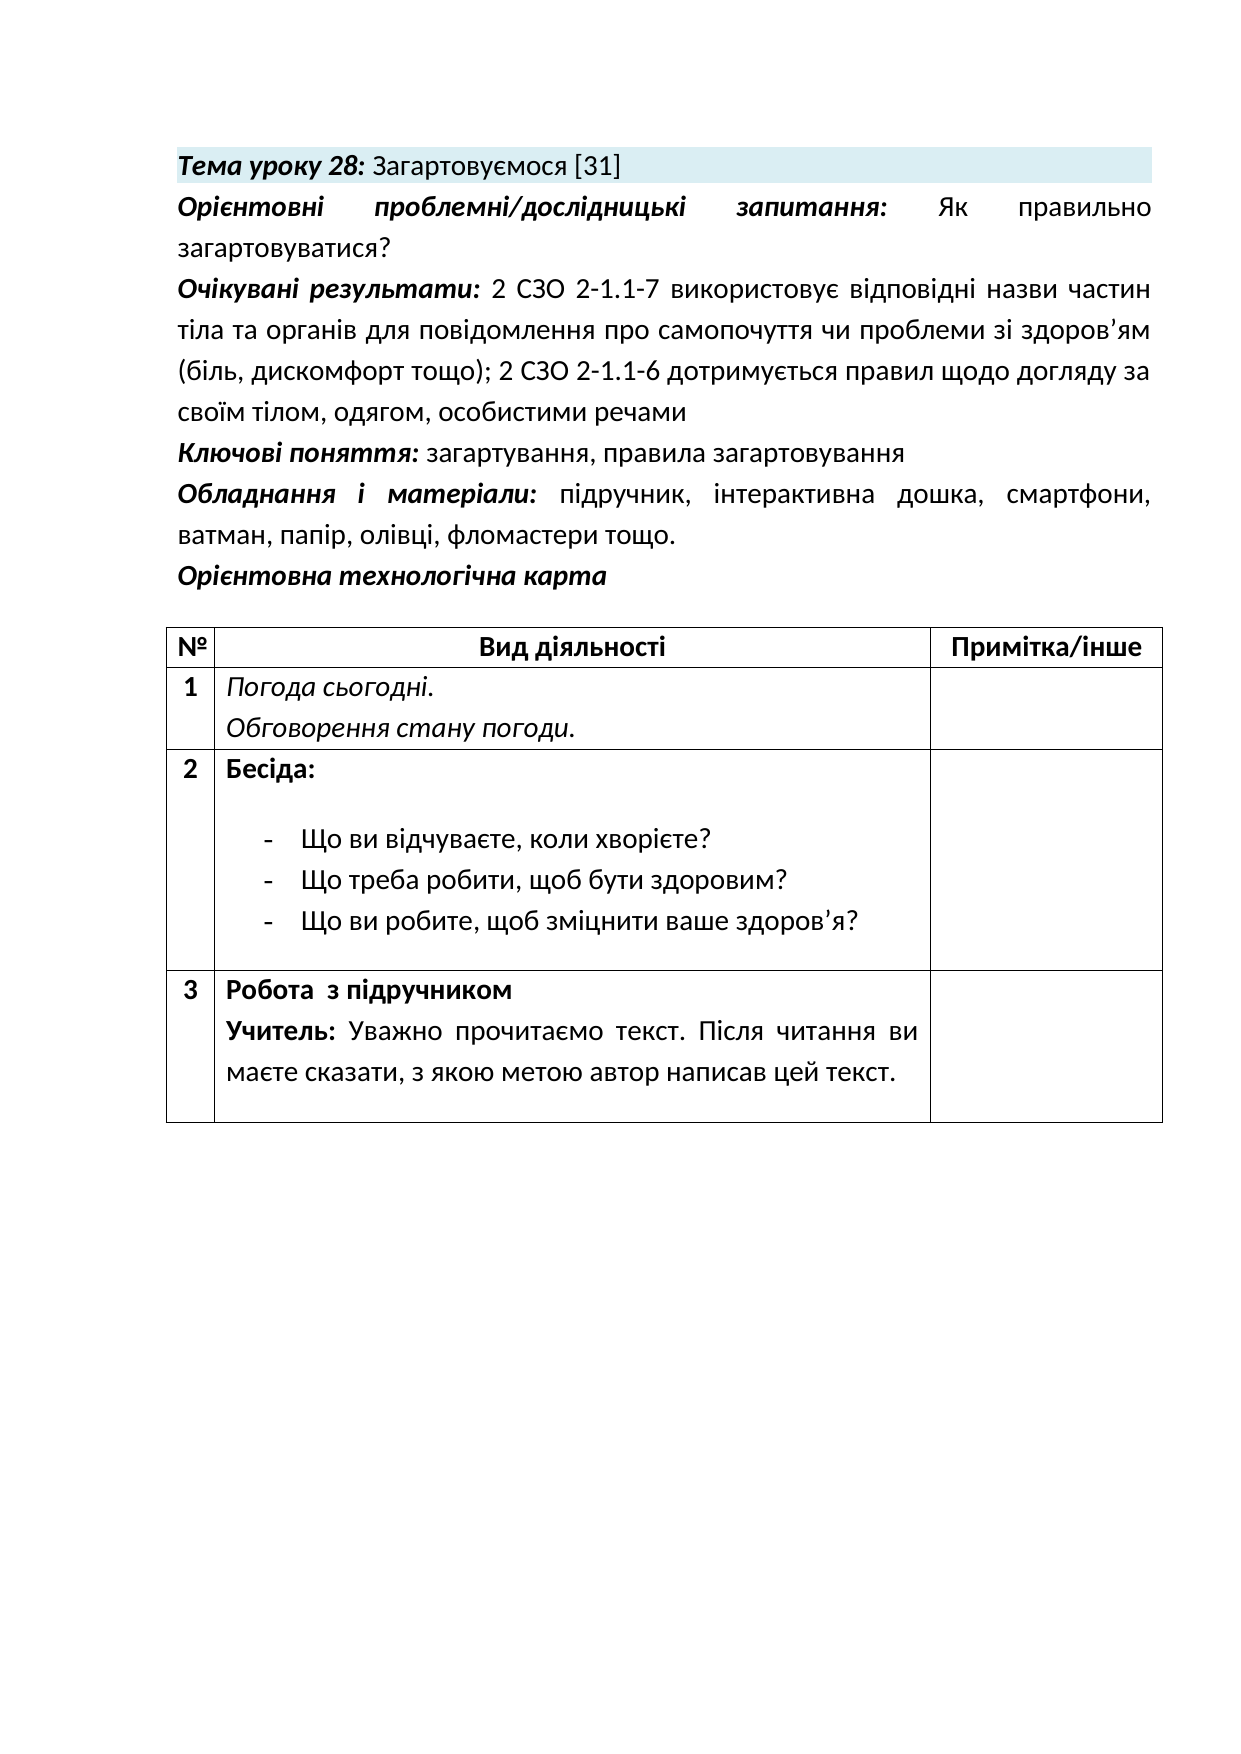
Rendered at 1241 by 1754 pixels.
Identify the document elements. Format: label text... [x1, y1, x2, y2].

table_cell [931, 668, 1162, 749]
table_cell 3 [167, 971, 214, 1122]
text Тема уроку 28: Загартовуємося [31] [177, 147, 1152, 183]
text Орієнтовна технологічна карта [177, 557, 1152, 592]
table_header Примітка/інше [931, 628, 1162, 667]
table_cell [931, 750, 1162, 970]
table_header Вид діяльності [215, 628, 930, 667]
text Орієнтовні проблемні/дослідницькі запитання: Як правильно загартовуватися? [177, 188, 1152, 265]
table_cell Робота з підручником Учитель: Уважно прочитаємо текст. Після читання ви маєте сказати, з якою метою автор написав цей текст. [215, 971, 930, 1122]
table_cell [931, 971, 1162, 1122]
table_header № [167, 628, 214, 667]
text Ключові поняття: загартування, правила загартовування [177, 434, 1152, 469]
table_cell 1 [167, 668, 214, 749]
text Обладнання і матеріали: підручник, інтерактивна дошка, смартфони, ватман, папір, олівці, фломастери тощо. [177, 475, 1152, 551]
text Очікувані результати: 2 СЗО 2-1.1-7 використовує відповідні назви частин тіла та органів для повідомлення про самопочуття чи проблеми зі здоров’ям (біль, дискомфорт тощо); 2 СЗО 2-1.1-6 дотримується правил щодо догляду за своїм тілом, одягом, особистими речами [177, 270, 1152, 428]
table_cell 2 [167, 750, 214, 970]
table_cell Погода сьогодні. Обговорення стану погоди. [215, 668, 930, 749]
table_cell Бесіда: Що ви відчуваєте, коли хворієте? Що треба робити, щоб бути здоровим? Що ви робите, щоб зміцнити ваше здоров’я? [215, 750, 930, 970]
